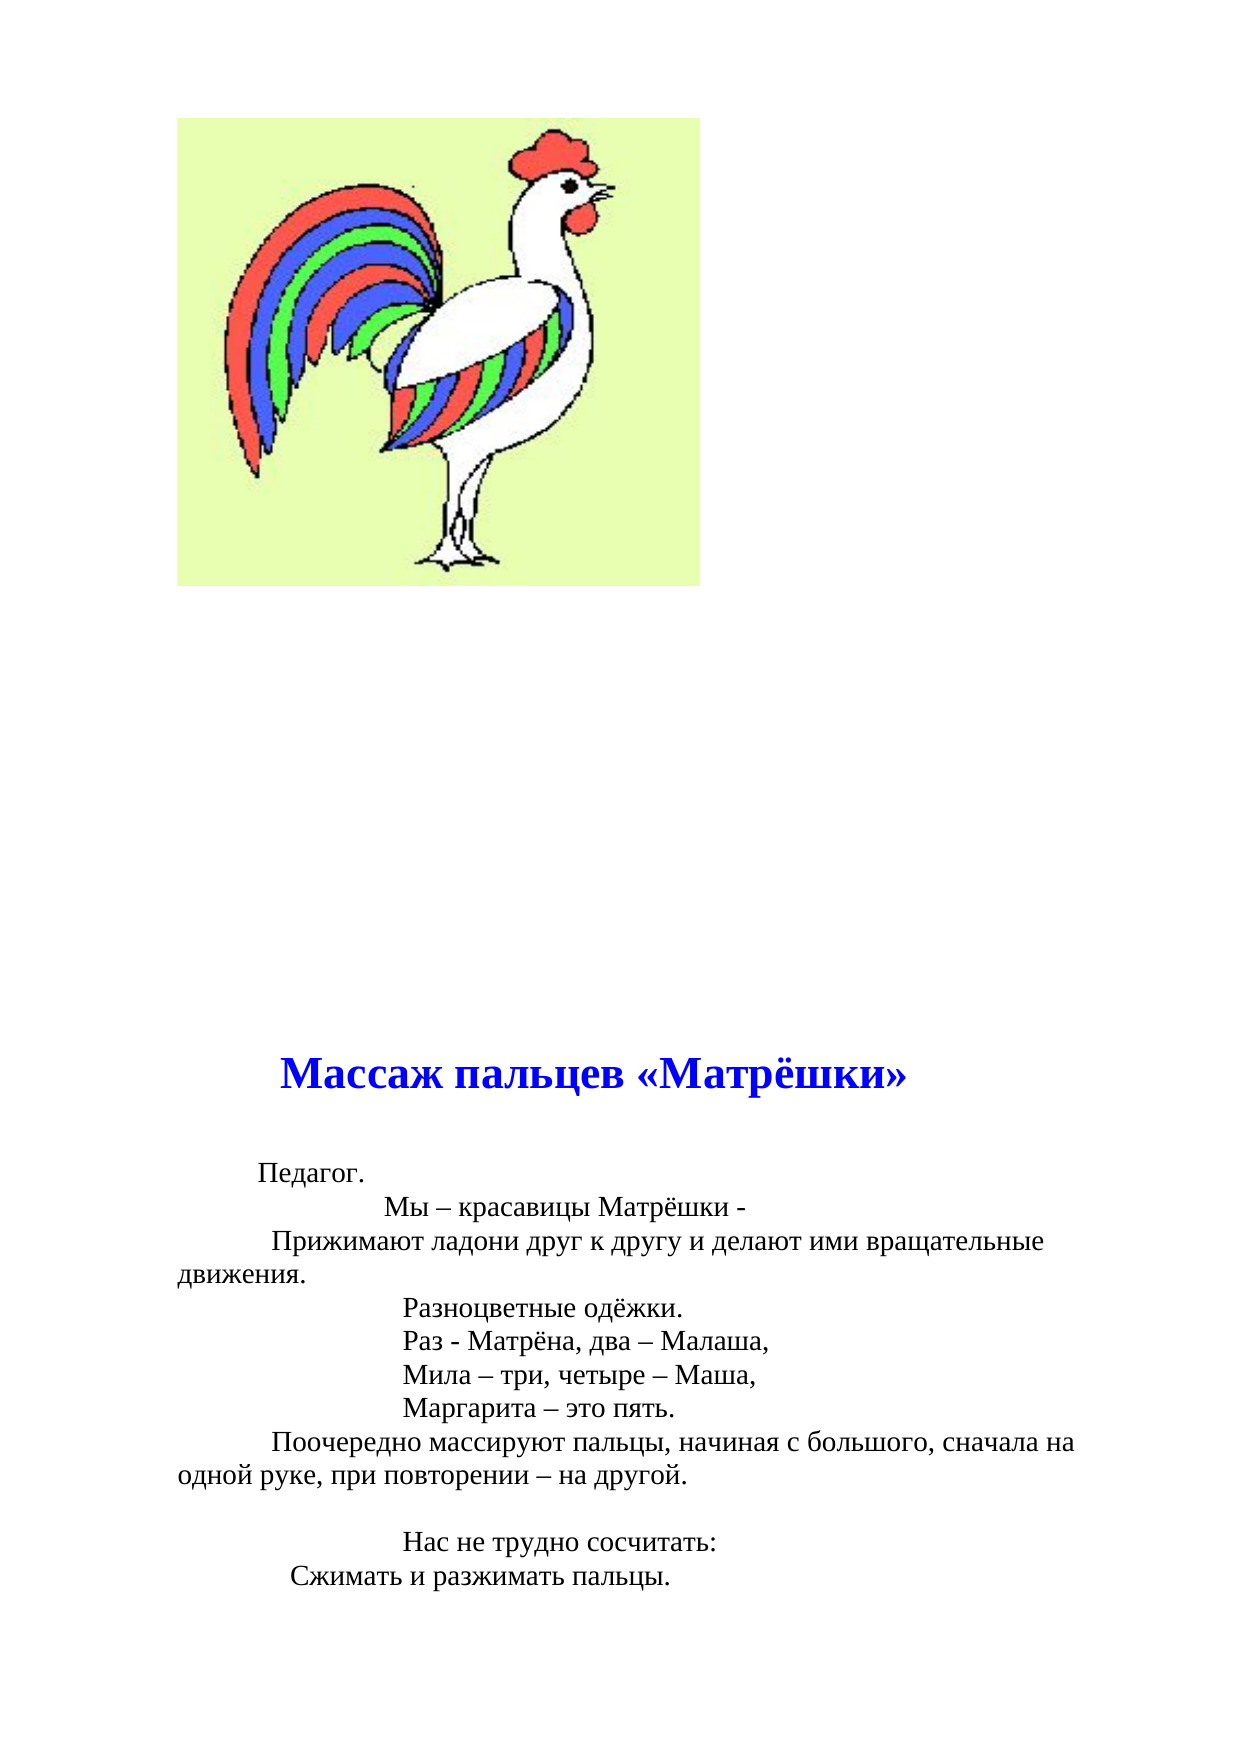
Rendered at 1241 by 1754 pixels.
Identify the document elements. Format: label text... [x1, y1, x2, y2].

text Массаж пальцев «Матрёшки» [177, 1045, 1152, 1098]
text Поочередно массируют пальцы, начиная с большого, сначала на одной руке, при повторении – на другой. [177, 1424, 1152, 1491]
text Разноцветные одёжки. [177, 1290, 1152, 1323]
text Мила – три, четыре – Маша, [177, 1357, 1152, 1390]
picture [177, 118, 700, 586]
text Нас не трудно сосчитать: [177, 1524, 1152, 1558]
text Педагог. [177, 1156, 1152, 1189]
text Прижимают ладони друг к другу и делают ими вращательные движения. [177, 1223, 1152, 1290]
text Маргарита – это пять. [177, 1390, 1152, 1424]
text Раз - Матрёна, два – Малаша, [177, 1323, 1152, 1357]
text Мы – красавицы Матрёшки - [177, 1189, 1152, 1223]
text Сжимать и разжимать пальцы. [177, 1558, 1152, 1592]
